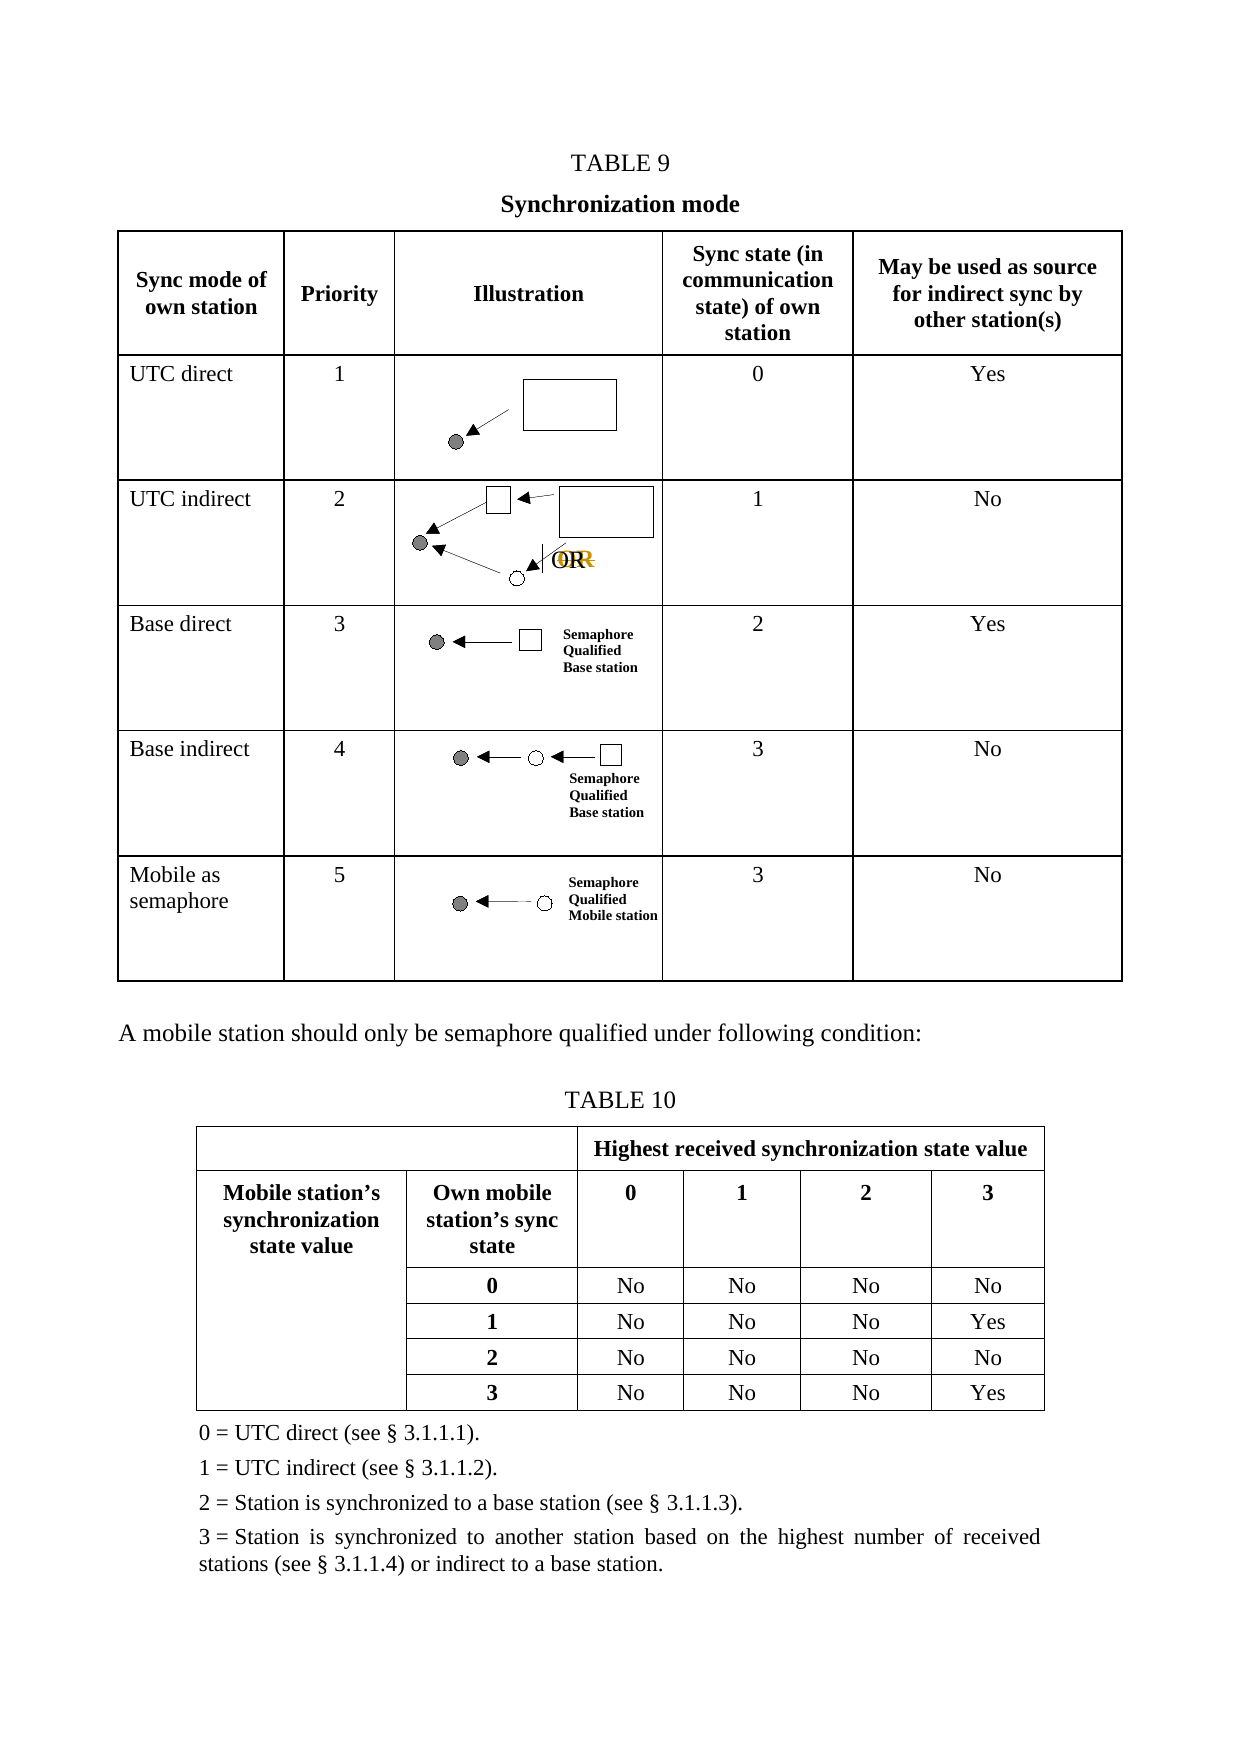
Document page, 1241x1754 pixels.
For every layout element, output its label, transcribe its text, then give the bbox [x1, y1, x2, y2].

table_cell No [684, 1304, 800, 1338]
table_cell 3 [285, 606, 394, 730]
table_cell Base direct [119, 606, 283, 730]
table_header Priority [285, 232, 394, 354]
table_cell 1 [663, 481, 852, 604]
table_cell Yes [932, 1304, 1044, 1338]
table_cell 0 = UTC direct (see § 3.1.1.1). 1 = UTC indirect (see § 3.1.1.2). 2 = Station is synchronized to a base station (see § 3.1.1.3). 3 = Station is synchronized to another station based on the highest number of received stations (see § 3.1.1.4) or indirect to a base station. [196, 1411, 1044, 1576]
table_cell 5 [285, 857, 394, 980]
table_cell No [801, 1339, 931, 1374]
table_cell Mobile as semaphore [119, 857, 283, 980]
table_cell 4 [285, 731, 394, 855]
table_cell 3 [932, 1171, 1044, 1267]
table_header Highest received synchronization state value [578, 1127, 1044, 1170]
table_cell No [801, 1375, 931, 1410]
table_cell No [684, 1375, 800, 1410]
table_cell Base indirect [119, 731, 283, 855]
table_cell 2 [801, 1171, 931, 1267]
table_cell 0 [578, 1171, 683, 1267]
title Synchronization mode [118, 189, 1122, 218]
table_cell No [932, 1268, 1044, 1303]
table_cell No [578, 1339, 683, 1374]
table_cell No [801, 1304, 931, 1338]
table_cell No [684, 1339, 800, 1374]
table_cell 3 [663, 857, 852, 980]
table_cell 0 [407, 1268, 577, 1303]
table_header Illustration [395, 232, 662, 354]
table_cell 2 [663, 606, 852, 730]
text TABLE 10 [118, 1085, 1122, 1113]
table_cell No [578, 1268, 683, 1303]
table_header [197, 1127, 577, 1170]
table_cell Yes [854, 606, 1121, 730]
table_cell No [578, 1304, 683, 1338]
table_cell 2 [407, 1339, 577, 1374]
table_cell 1 [285, 356, 394, 479]
text TABLE 9 [118, 148, 1122, 176]
table_cell UTC indirect [119, 481, 283, 604]
table_cell 3 [407, 1375, 577, 1410]
table_header May be used as source for indirect sync by other station(s) [854, 232, 1121, 354]
table_cell [395, 356, 662, 479]
table_cell Mobile station’s synchronization state value [197, 1171, 406, 1410]
table_cell No [932, 1339, 1044, 1374]
table_cell 1 [684, 1171, 800, 1267]
table_cell Yes [854, 356, 1121, 479]
table_cell [395, 731, 662, 855]
table_cell [395, 481, 662, 604]
table_cell No [854, 731, 1121, 855]
table_cell No [801, 1268, 931, 1303]
table_header Sync state (in communication state) of own station [663, 232, 852, 354]
table_cell [395, 606, 662, 730]
table_cell No [854, 481, 1121, 604]
table_cell 0 [663, 356, 852, 479]
table_cell [395, 857, 662, 980]
table_cell 1 [407, 1304, 577, 1338]
table_cell 2 [285, 481, 394, 604]
text A mobile station should only be semaphore qualified under following condition: [118, 1018, 1122, 1047]
table_cell UTC direct [119, 356, 283, 479]
table_header Sync mode of own station [119, 232, 283, 354]
table_cell No [684, 1268, 800, 1303]
table_cell Own mobile station’s sync state [407, 1171, 577, 1267]
table_cell 3 [663, 731, 852, 855]
table_cell No [854, 857, 1121, 980]
table_cell No [578, 1375, 683, 1410]
table_cell Yes [932, 1375, 1044, 1410]
